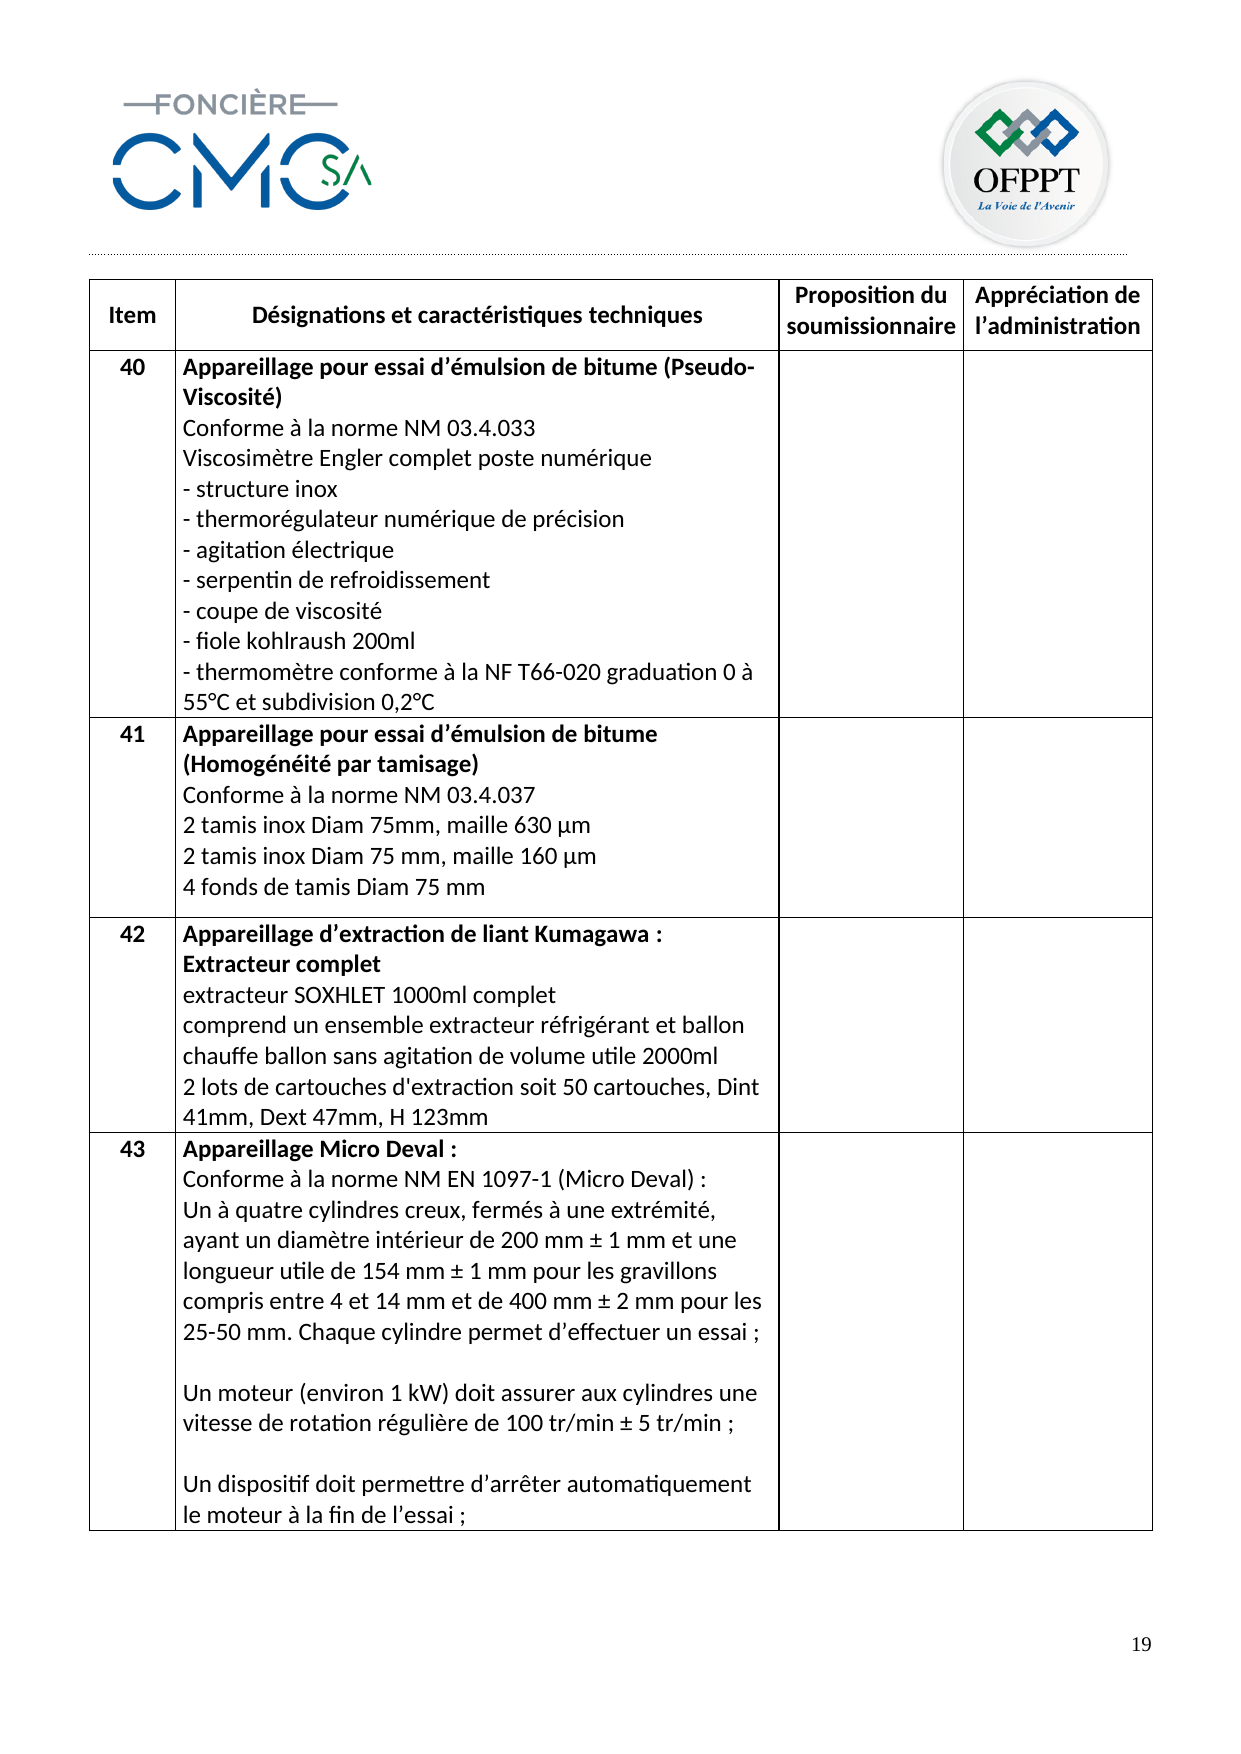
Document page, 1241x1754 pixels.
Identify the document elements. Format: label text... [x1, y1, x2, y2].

table_cell Appareillage pour essai d’émulsion de bitume (Homogénéité par tamisage) Conforme à la norme NM 03.4.037 2 tamis inox Diam 75mm, maille 630 µm 2 tamis inox Diam 75 mm, maille 160 µm 4 fonds de tamis Diam 75 mm [176, 718, 778, 917]
table_cell Appareillage Micro Deval : Conforme à la norme NM EN 1097-1 (Micro Deval) : Un à quatre cylindres creux, fermés à une extrémité, ayant un diamètre intérieur de 200 mm ± 1 mm et une longueur utile de 154 mm ± 1 mm pour les gravillons compris entre 4 et 14 mm et de 400 mm ± 2 mm pour les 25-50 mm. Chaque cylindre permet d’effectuer un essai ; Un moteur (environ 1 kW) doit assurer aux cylindres une vitesse de rotation régulière de 100 tr/min ± 5 tr/min ; Un dispositif doit permettre d’arrêter automatiquement le moteur à la fin de l’essai ; [176, 1133, 778, 1529]
table_cell Appareillage pour essai d’émulsion de bitume (Pseudo-Viscosité) Conforme à la norme NM 03.4.033 Viscosimètre Engler complet poste numérique - structure inox - thermorégulateur numérique de précision - agitation électrique - serpentin de refroidissement - coupe de viscosité - fiole kohlraush 200ml - thermomètre conforme à la NF T66-020 graduation 0 à 55°C et subdivision 0,2°C [176, 351, 778, 717]
table_cell 42 [90, 918, 175, 1132]
table_cell 41 [90, 718, 175, 917]
table_cell 43 [90, 1133, 175, 1529]
table_cell [780, 1133, 963, 1529]
table_cell [780, 918, 963, 1132]
table_cell [780, 351, 963, 717]
picture [935, 73, 1116, 254]
table_cell [964, 718, 1152, 917]
table_cell [780, 718, 963, 917]
table_cell [964, 918, 1152, 1132]
table_cell 40 [90, 351, 175, 717]
table_header Proposition du soumissionnaire [780, 280, 963, 350]
table_header Désignations et caractéristiques techniques [176, 280, 778, 350]
table_cell Appareillage d’extraction de liant Kumagawa : Extracteur complet extracteur SOXHLET 1000ml complet comprend un ensemble extracteur réfrigérant et ballon chauffe ballon sans agitation de volume utile 2000ml 2 lots de cartouches d'extraction soit 50 cartouches, Dint 41mm, Dext 47mm, H 123mm [176, 918, 778, 1132]
table_cell [964, 1133, 1152, 1529]
table_cell [964, 351, 1152, 717]
table_header Appréciation de l’administration [964, 280, 1152, 350]
picture [112, 88, 372, 210]
table_header Item [90, 280, 175, 350]
